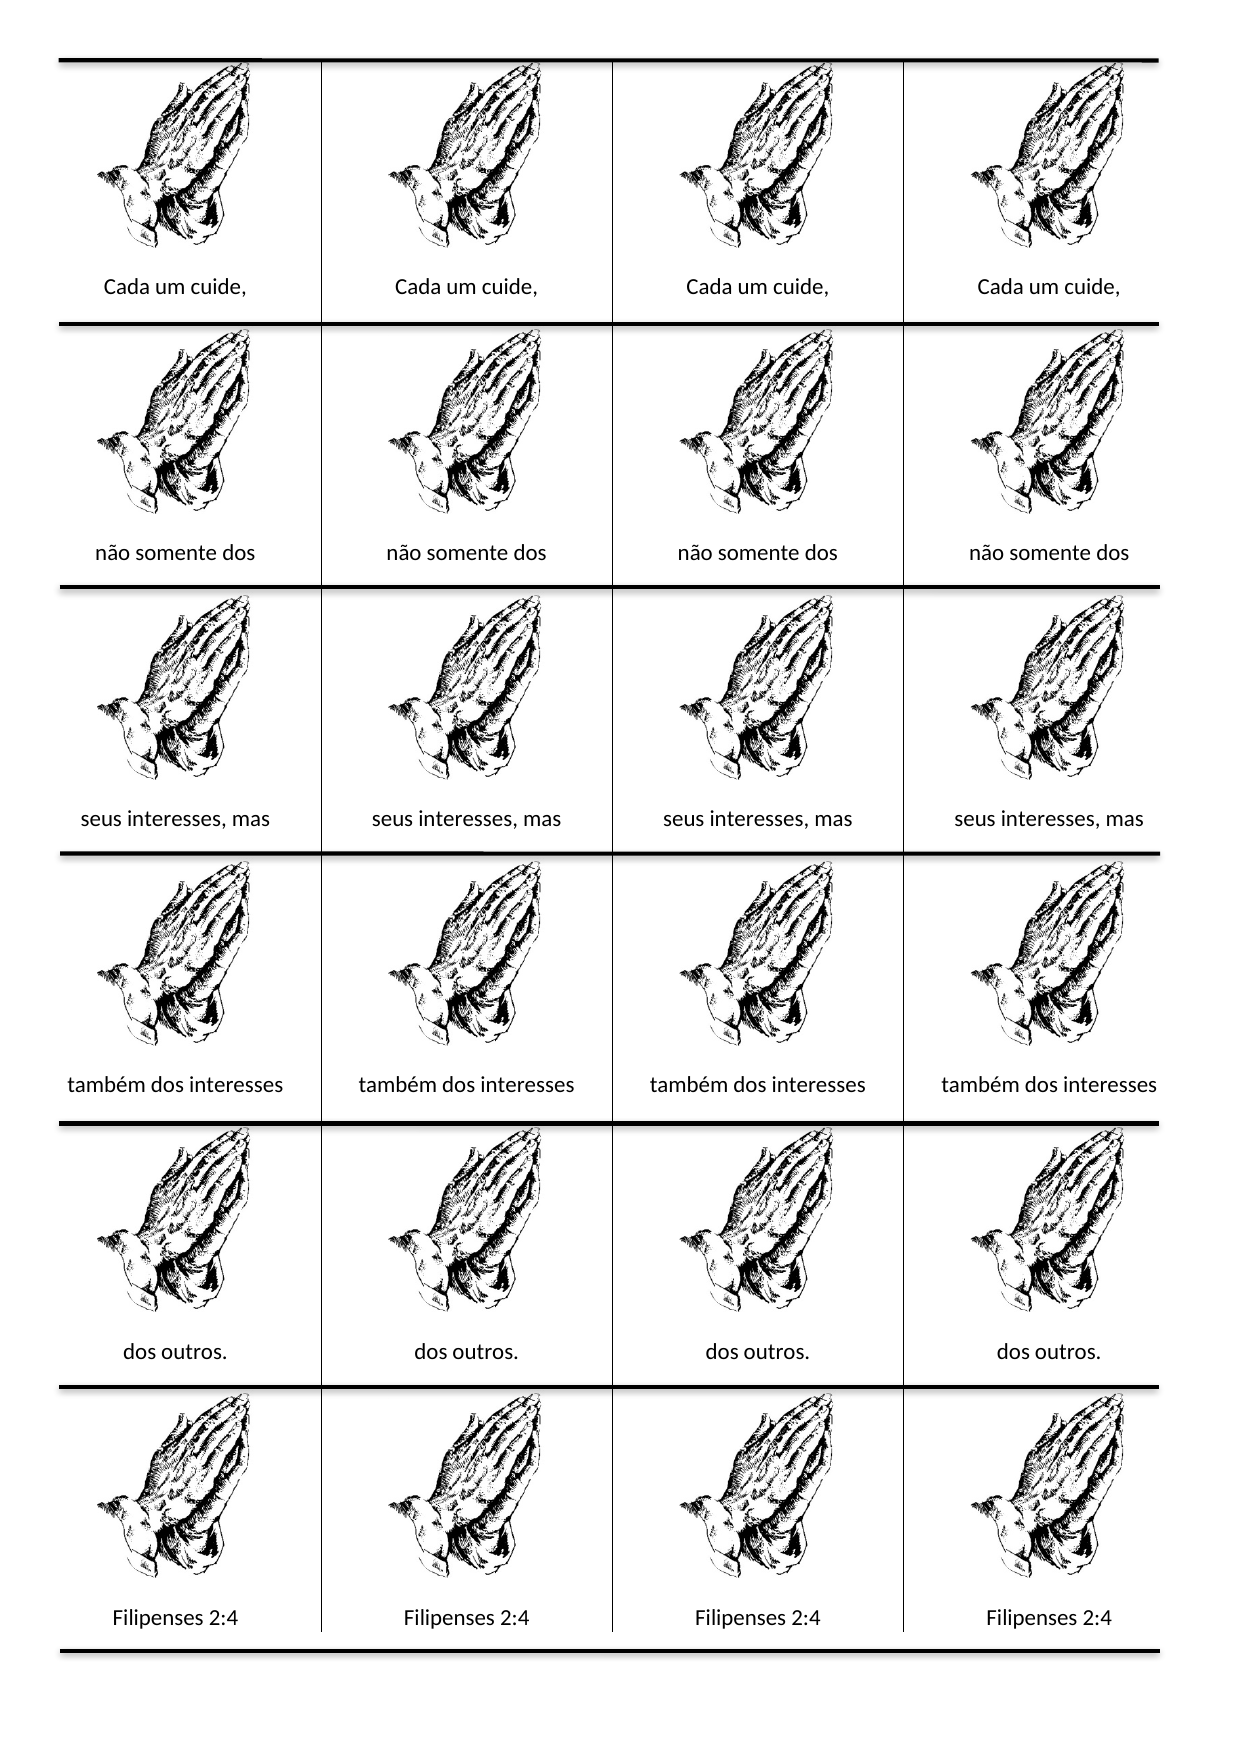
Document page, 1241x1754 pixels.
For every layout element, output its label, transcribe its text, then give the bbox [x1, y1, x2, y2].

picture [679, 63, 837, 248]
picture [970, 591, 1128, 780]
text Cada um cuide, [933, 272, 1165, 300]
text Cada um cuide, [642, 272, 874, 300]
text seus interesses, mas [642, 804, 874, 832]
picture [679, 1126, 837, 1312]
text Filipenses 2:4 [59, 1603, 291, 1631]
text Cada um cuide, [350, 272, 583, 300]
picture [388, 591, 545, 780]
picture [679, 326, 837, 514]
picture [388, 1126, 545, 1312]
picture [97, 1389, 254, 1578]
text também dos interesses [350, 1071, 583, 1099]
text não somente dos [59, 538, 291, 566]
picture [97, 1126, 254, 1312]
picture [679, 591, 837, 780]
picture [970, 1389, 1128, 1578]
picture [97, 63, 254, 248]
text não somente dos [933, 538, 1165, 566]
text não somente dos [642, 538, 874, 566]
picture [388, 63, 545, 248]
picture [388, 857, 545, 1046]
picture [388, 1389, 545, 1578]
picture [970, 63, 1128, 248]
text seus interesses, mas [933, 804, 1165, 832]
picture [679, 1389, 837, 1578]
picture [679, 857, 837, 1046]
text dos outros. [350, 1337, 583, 1365]
text dos outros. [642, 1337, 874, 1365]
picture [97, 857, 254, 1046]
text seus interesses, mas [350, 804, 583, 832]
text não somente dos [350, 538, 583, 566]
text dos outros. [59, 1337, 291, 1365]
picture [97, 326, 254, 514]
picture [97, 591, 254, 780]
text Cada um cuide, [59, 272, 291, 300]
text também dos interesses [933, 1071, 1165, 1099]
picture [388, 326, 545, 514]
text Filipenses 2:4 [350, 1603, 583, 1631]
text dos outros. [933, 1337, 1165, 1365]
text Filipenses 2:4 [933, 1603, 1165, 1631]
text também dos interesses [59, 1071, 291, 1099]
text Filipenses 2:4 [642, 1603, 874, 1631]
picture [970, 1126, 1128, 1312]
picture [970, 857, 1128, 1046]
text também dos interesses [642, 1071, 874, 1099]
picture [970, 326, 1128, 514]
text seus interesses, mas [59, 804, 291, 832]
